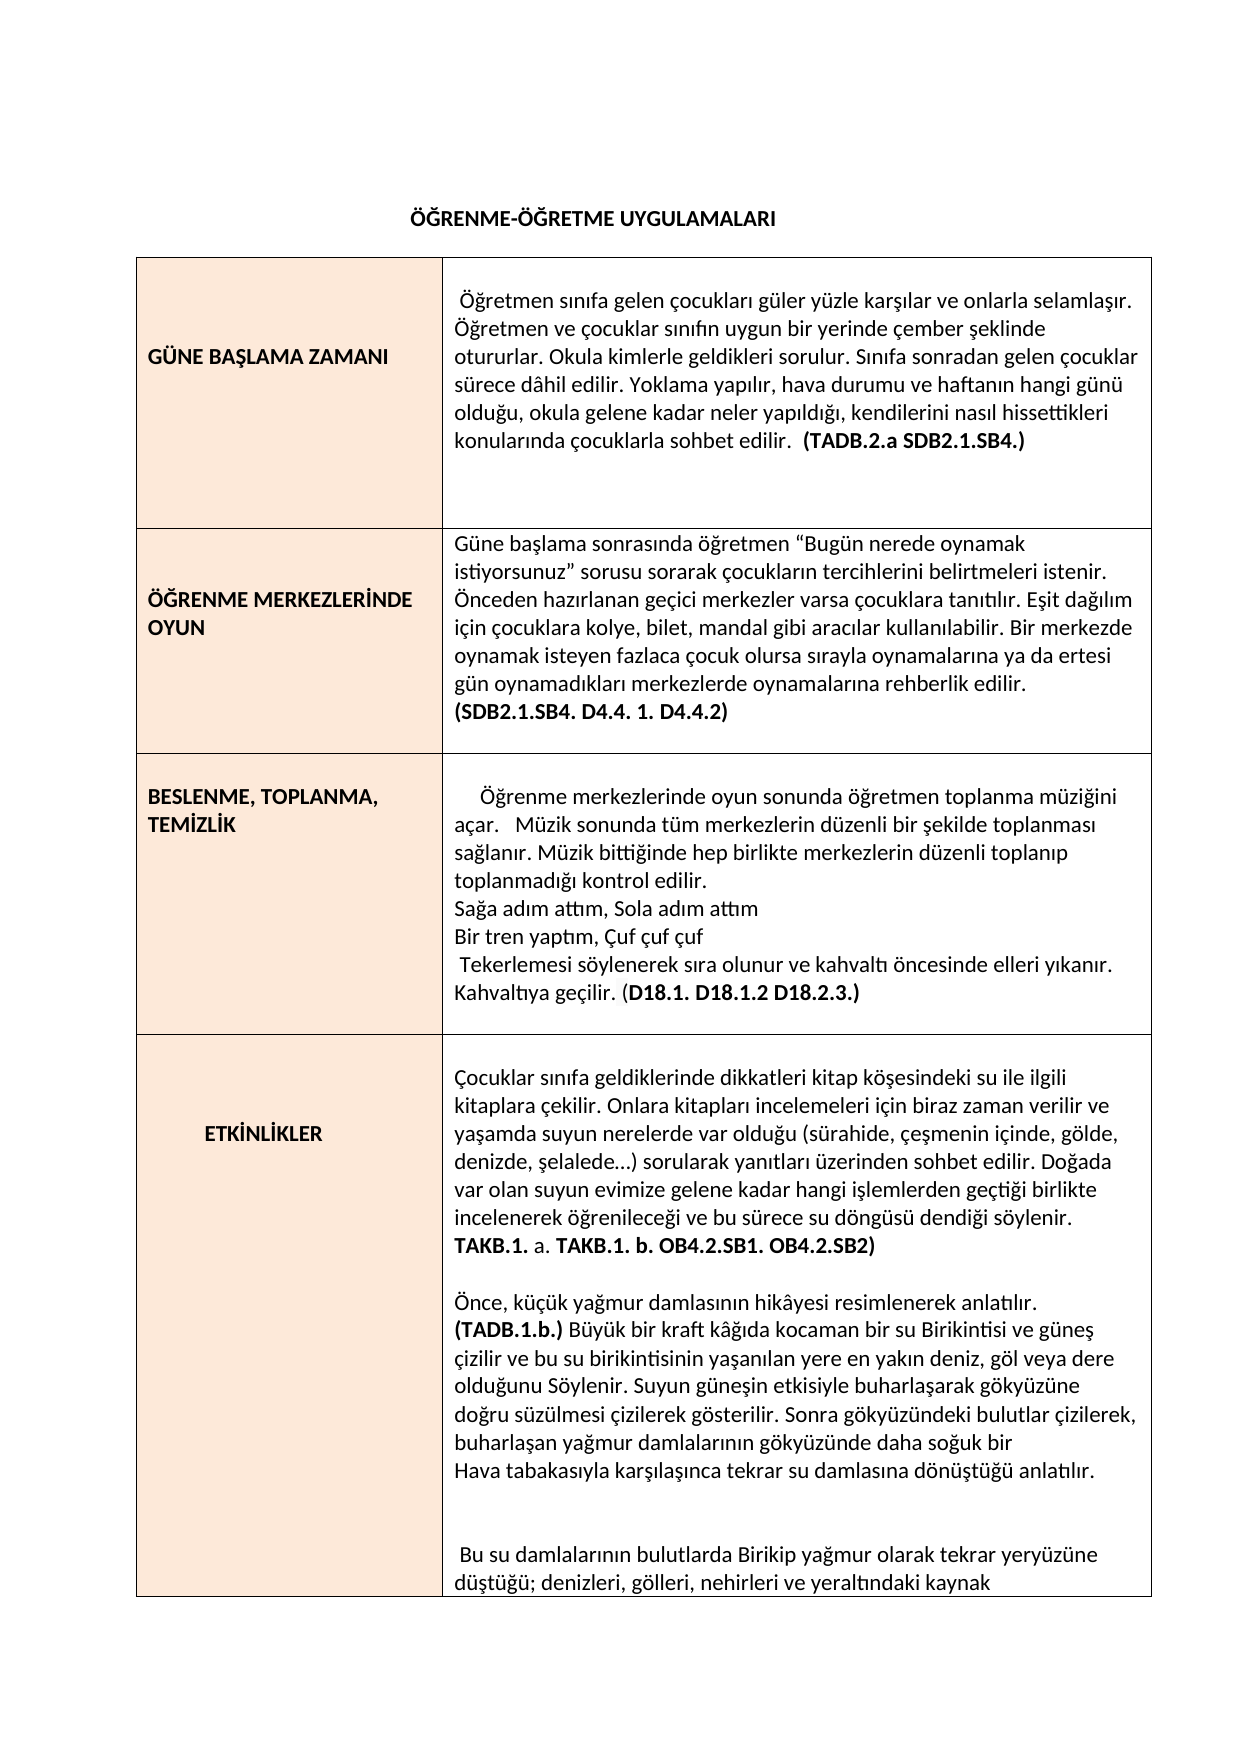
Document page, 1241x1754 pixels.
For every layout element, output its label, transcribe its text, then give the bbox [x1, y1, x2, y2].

table_cell BESLENME, TOPLANMA, TEMİZLİK [137, 754, 442, 1034]
table_cell Öğrenme merkezlerinde oyun sonunda öğretmen toplanma müziğini açar. Müzik sonunda tüm merkezlerin düzenli bir şekilde toplanması sağlanır. Müzik bittiğinde hep birlikte merkezlerin düzenli toplanıp toplanmadığı kontrol edilir. Sağa adım attım, Sola adım attım Bir tren yaptım, Çuf çuf çuf Tekerlemesi söylenerek sıra olunur ve kahvaltı öncesinde elleri yıkanır. Kahvaltıya geçilir. (D18.1. D18.1.2 D18.2.3.) [443, 754, 1151, 1034]
table_cell ÖĞRENME MERKEZLERİNDE OYUN [137, 529, 442, 753]
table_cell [443, 1035, 1151, 1596]
text ÖĞRENME-ÖĞRETME UYGULAMALARI [148, 204, 1093, 232]
table_cell Güne başlama sonrasında öğretmen “Bugün nerede oynamak istiyorsunuz” sorusu sorarak çocukların tercihlerini belirtmeleri istenir. Önceden hazırlanan geçici merkezler varsa çocuklara tanıtılır. Eşit dağılım için çocuklara kolye, bilet, mandal gibi aracılar kullanılabilir. Bir merkezde oynamak isteyen fazlaca çocuk olursa sırayla oynamalarına ya da ertesi gün oynamadıkları merkezlerde oynamalarına rehberlik edilir. (SDB2.1.SB4. D4.4. 1. D4.4.2) [443, 529, 1151, 753]
table_header Öğretmen sınıfa gelen çocukları güler yüzle karşılar ve onlarla selamlaşır. Öğretmen ve çocuklar sınıfın uygun bir yerinde çember şeklinde otururlar. Okula kimlerle geldikleri sorulur. Sınıfa sonradan gelen çocuklar sürece dâhil edilir. Yoklama yapılır, hava durumu ve haftanın hangi günü olduğu, okula gelene kadar neler yapıldığı, kendilerini nasıl hissettikleri konularında çocuklarla sohbet edilir. (TADB.2.a SDB2.1.SB4.) [443, 258, 1151, 528]
table_cell ETKİNLİKLER [137, 1035, 442, 1596]
table_header GÜNE BAŞLAMA ZAMANI [137, 258, 442, 528]
